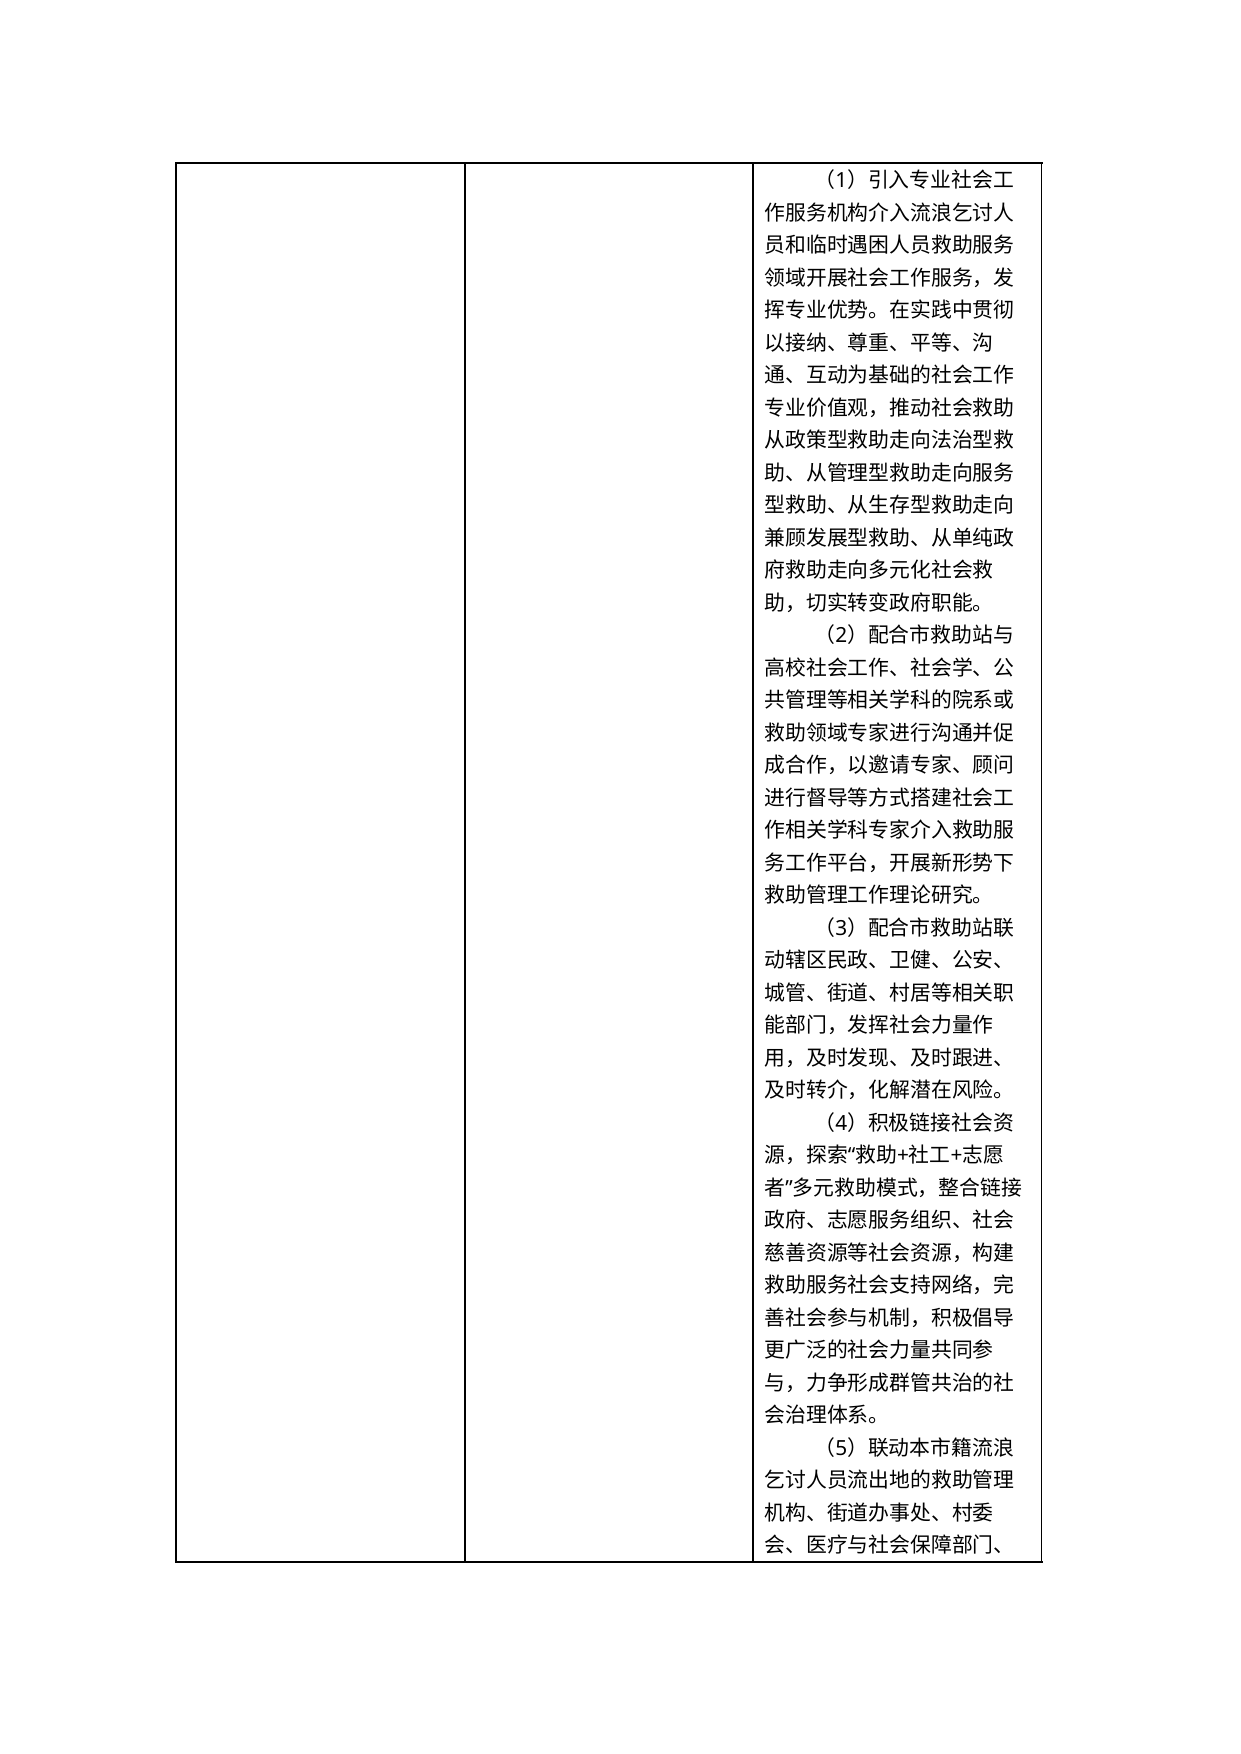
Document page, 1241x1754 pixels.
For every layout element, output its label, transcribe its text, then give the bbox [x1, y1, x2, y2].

table_cell [466, 164, 752, 1561]
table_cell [754, 164, 1041, 1561]
table_cell 1 [177, 164, 464, 1561]
